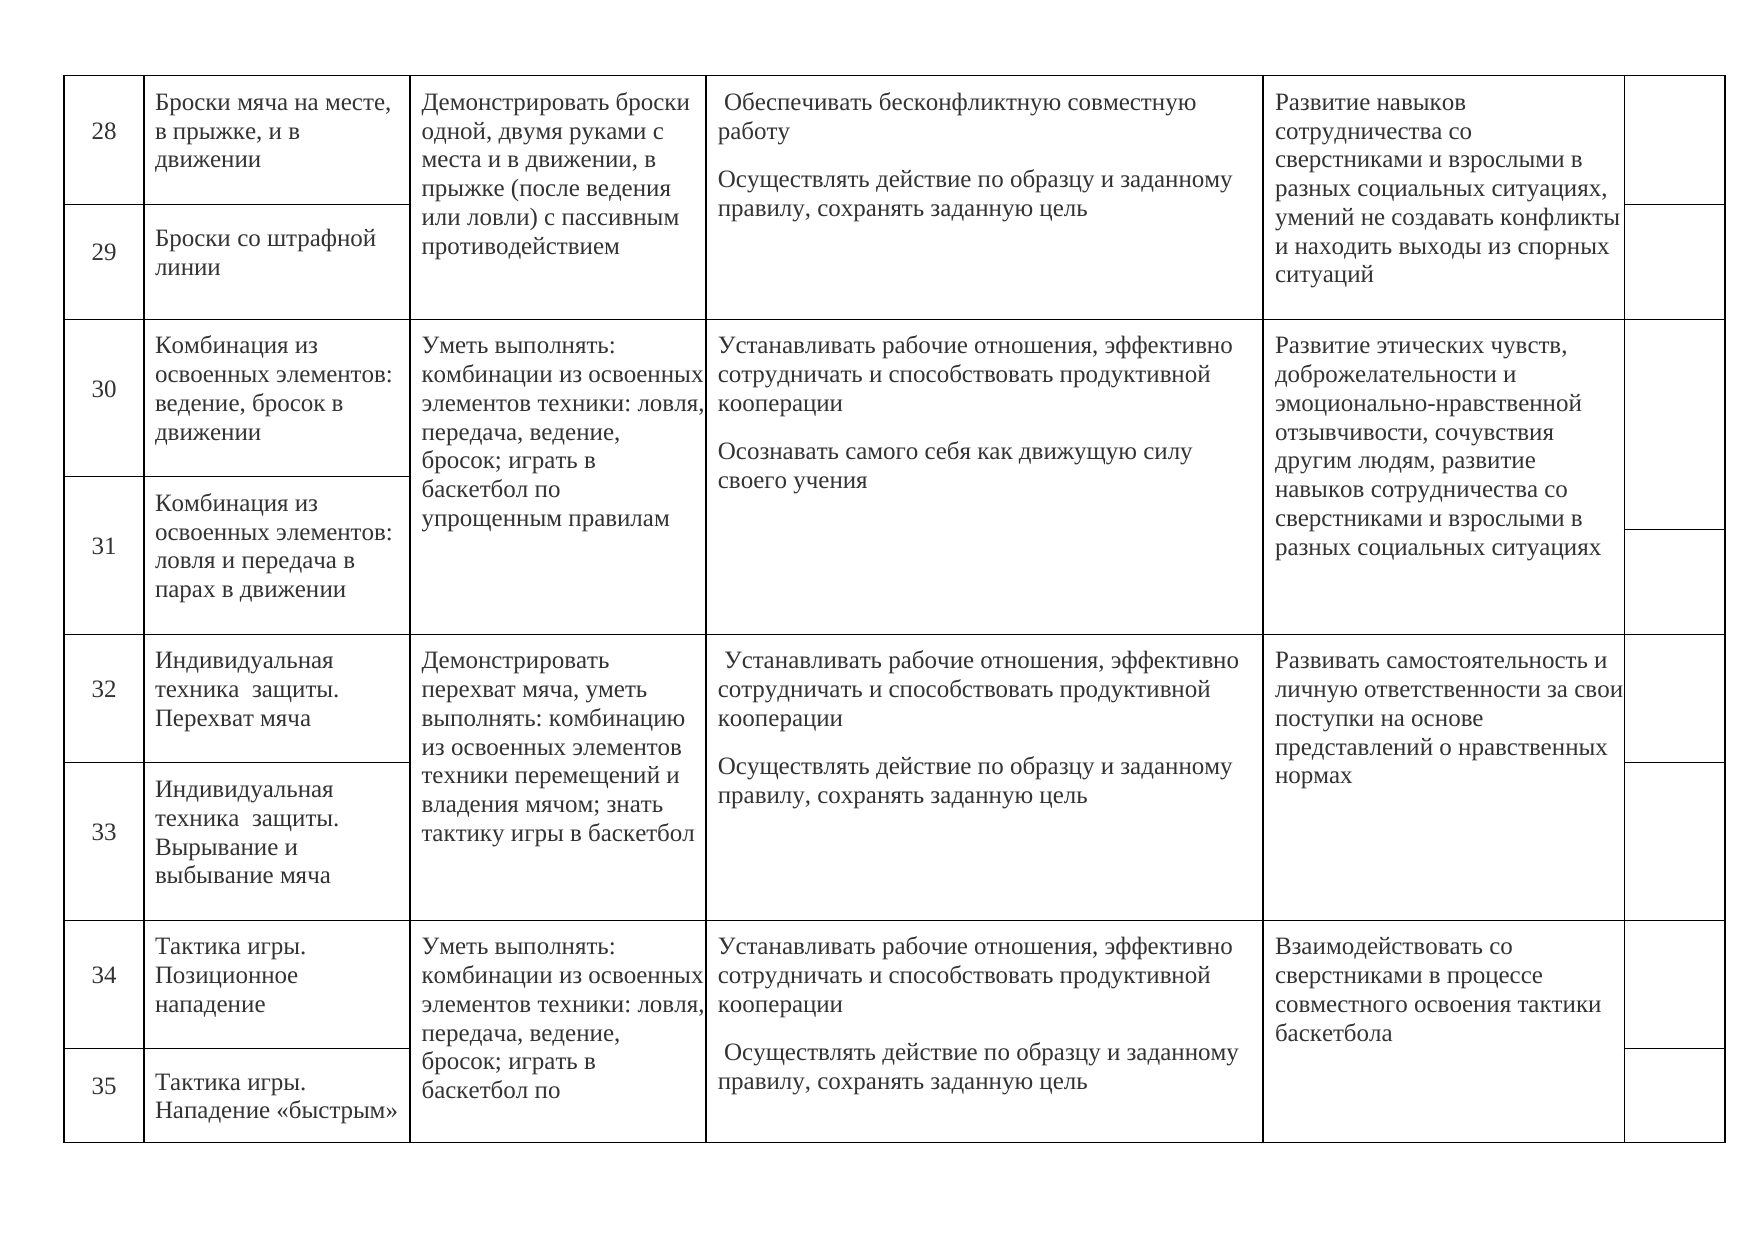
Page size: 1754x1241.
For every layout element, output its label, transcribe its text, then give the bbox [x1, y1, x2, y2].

table_cell Развивать самостоятельность и личную ответственности за свои поступки на основе представлений о нравственных нормах [1264, 635, 1624, 919]
table_cell 34 [65, 921, 143, 1048]
table_cell Комбинация из освоенных элементов: ведение, бросок в движении [145, 320, 409, 476]
table_cell 28 [65, 76, 143, 204]
table_cell 29 [65, 205, 143, 319]
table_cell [145, 1049, 409, 1142]
table_cell 30 [65, 320, 143, 476]
table_cell Взаимодействовать со сверстниками в процессе совместного освоения тактики баскетбола [1264, 921, 1624, 1142]
table_cell Развитие навыков сотрудничества со сверстниками и взрослыми в разных социальных ситуациях, умений не создавать конфликты и находить выходы из спорных ситуаций [1264, 76, 1624, 319]
table_cell Броски со штрафной линии [145, 205, 409, 319]
table_cell Устанавливать рабочие отношения, эффективно сотрудничать и способствовать продуктивной кооперации Осуществлять действие по образцу и заданному правилу, сохранять заданную цель [707, 635, 1262, 919]
table_cell Устанавливать рабочие отношения, эффективно сотрудничать и способствовать продуктивной кооперации Осознавать самого себя как движущую силу своего учения [707, 320, 1262, 633]
table_cell [1625, 635, 1724, 762]
table_cell [1625, 320, 1724, 528]
table_cell 33 [65, 763, 143, 919]
table_cell 35 [65, 1049, 143, 1142]
table_cell Демонстрировать броски одной, двумя руками с места и в движении, в прыжке (после ведения или ловли) с пассивным противодействием [411, 76, 705, 319]
table_cell Устанавливать рабочие отношения, эффективно сотрудничать и способствовать продуктивной кооперации Осуществлять действие по образцу и заданному правилу, сохранять заданную цель [707, 921, 1262, 1142]
table_cell Тактика игры. Позиционное нападение [145, 921, 409, 1048]
table_cell Демонстрировать перехват мяча, уметь выполнять: комбинацию из освоенных элементов техники перемещений и владения мячом; знать тактику игры в баскетбол [411, 635, 705, 919]
table_cell [1625, 763, 1724, 919]
table_cell 32 [65, 635, 143, 762]
table_cell Уметь выполнять: комбинации из освоенных элементов техники: ловля, передача, ведение, бросок; играть в баскетбол по упрощенным правилам [411, 921, 705, 1142]
table_cell Обеспечивать бесконфликтную совместную работу Осуществлять действие по образцу и заданному правилу, сохранять заданную цель [707, 76, 1262, 319]
table_cell Броски мяча на месте, в прыжке, и в движении [145, 76, 409, 204]
table_cell [1625, 76, 1724, 204]
table_cell Уметь выполнять: комбинации из освоенных элементов техники: ловля, передача, ведение, бросок; играть в баскетбол по упрощенным правилам [411, 320, 705, 633]
table_cell Индивидуальная техника защиты. Перехват мяча [145, 635, 409, 762]
table_cell [1625, 530, 1724, 633]
table_cell Индивидуальная техника защиты. Вырывание и выбывание мяча [145, 763, 409, 919]
table_cell [1625, 1049, 1724, 1142]
table_cell Комбинация из освоенных элементов: ловля и передача в парах в движении [145, 477, 409, 633]
table_cell 31 [65, 477, 143, 633]
table_cell Развитие этических чувств, доброжелательности и эмоционально-нравственной отзывчивости, сочувствия другим людям, развитие навыков сотрудничества со сверстниками и взрослыми в разных социальных ситуациях [1264, 320, 1624, 633]
table_cell [1625, 921, 1724, 1048]
table_cell [1625, 205, 1724, 319]
